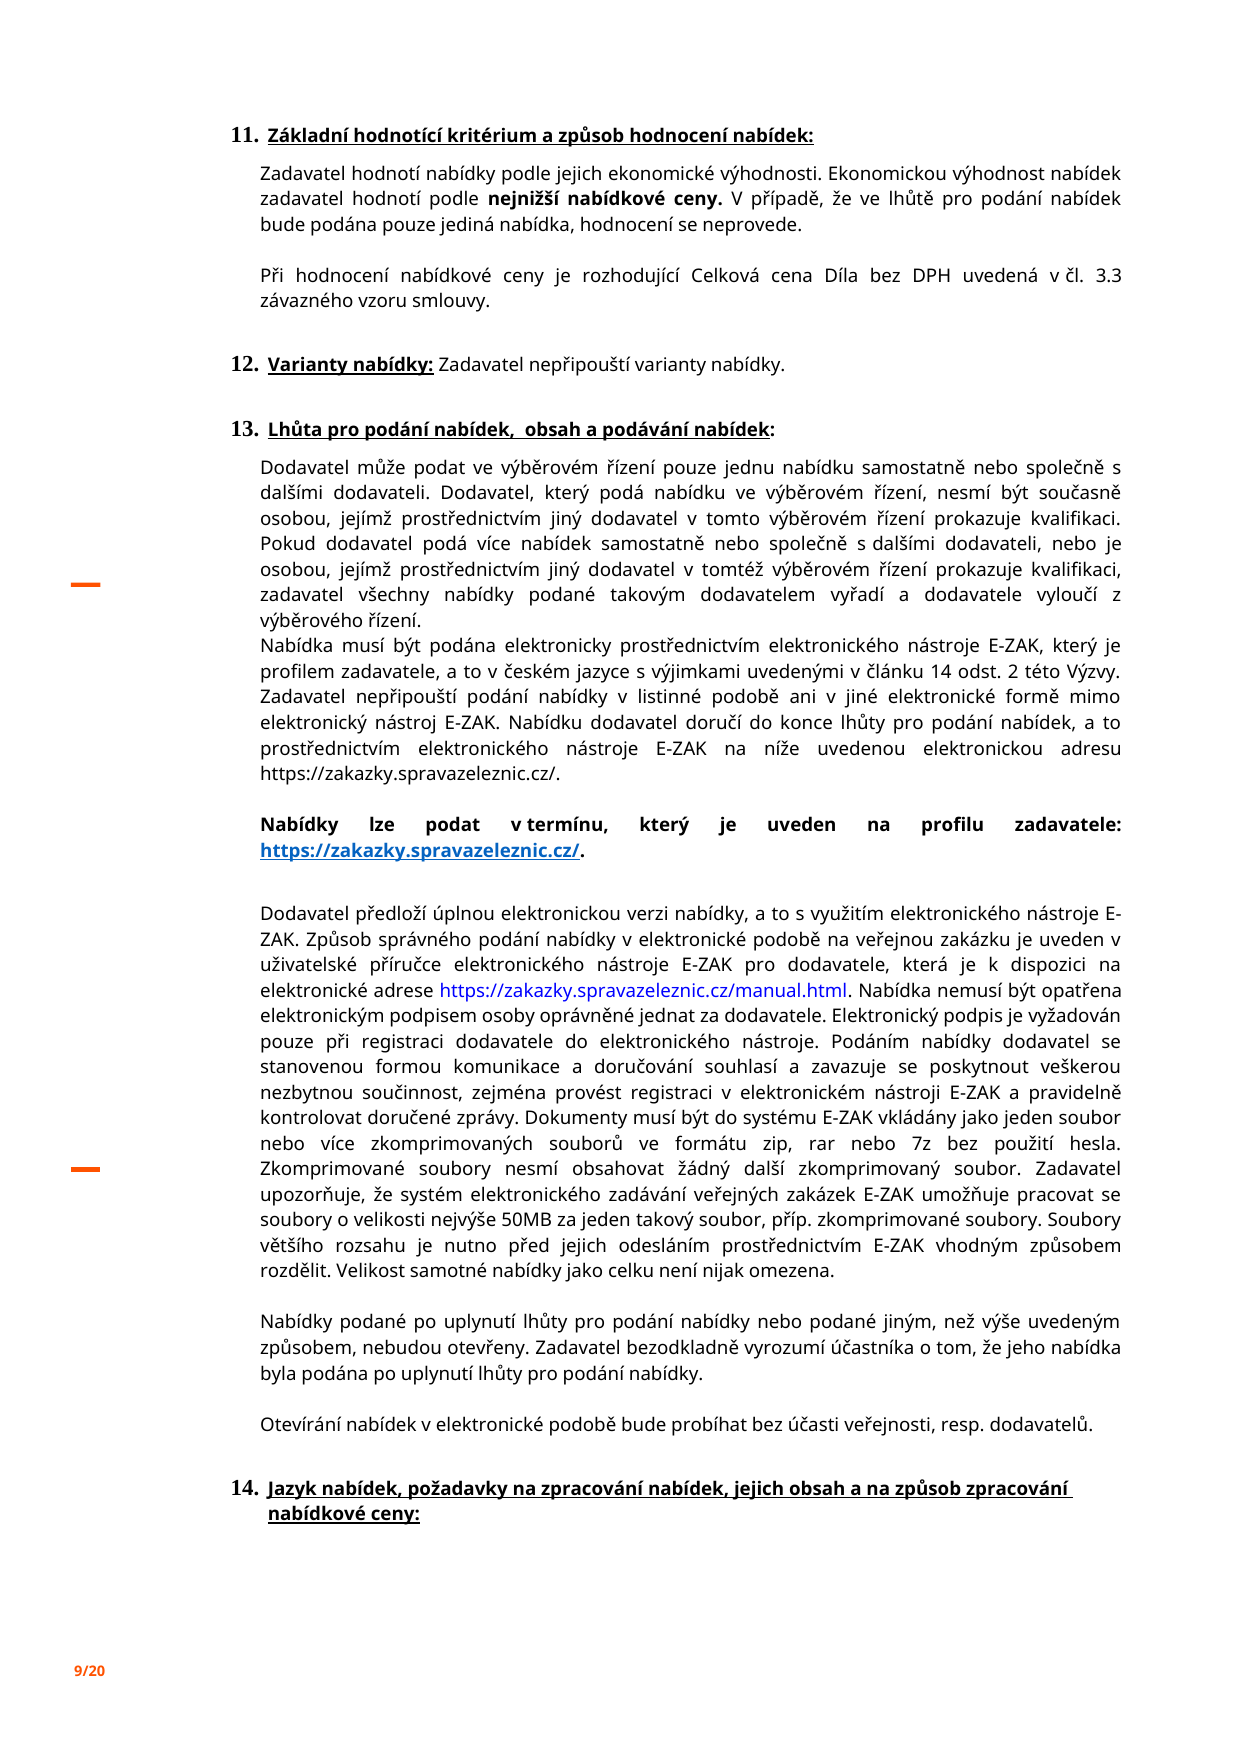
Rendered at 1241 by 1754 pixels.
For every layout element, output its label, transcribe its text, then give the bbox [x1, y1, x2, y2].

list Jazyk nabídek, požadavky na zpracování nabídek, jejich obsah a na způsob zpracování nabídkové ceny: [230, 1474, 1122, 1526]
text Nabídky podané po uplynutí lhůty pro podání nabídky nebo podané jiným, než výše uvedeným způsobem, nebudou otevřeny. Zadavatel bezodkladně vyrozumí účastníka o tom, že jeho nabídka byla podána po uplynutí lhůty pro podání nabídky. [260, 1309, 1122, 1385]
text Otevírání nabídek v elektronické podobě bude probíhat bez účasti veřejnosti, resp. dodavatelů. [260, 1411, 1122, 1436]
text Dodavatel může podat ve výběrovém řízení pouze jednu nabídku samostatně nebo společně s dalšími dodavateli. Dodavatel, který podá nabídku ve výběrovém řízení, nesmí být současně osobou, jejímž prostřednictvím jiný dodavatel v tomto výběrovém řízení prokazuje kvalifikaci. Pokud dodavatel podá více nabídek samostatně nebo společně s dalšími dodavateli, nebo je osobou, jejímž prostřednictvím jiný dodavatel v tomtéž výběrovém řízení prokazuje kvalifikaci, zadavatel všechny nabídky podané takovým dodavatelem vyřadí a dodavatele vyloučí z výběrového řízení. [260, 454, 1122, 633]
text Zadavatel hodnotí nabídky podle jejich ekonomické výhodnosti. Ekonomickou výhodnost nabídek zadavatel hodnotí podle nejnižší nabídkové ceny. V případě, že ve lhůtě pro podání nabídek bude podána pouze jediná nabídka, hodnocení se neprovede. [260, 160, 1122, 236]
list Varianty nabídky: Zadavatel nepřipouští varianty nabídky. [230, 351, 1122, 377]
text Nabídky lze podat v termínu, který je uveden na profilu zadavatele: https://zakazky.spravazeleznic.cz/. [260, 811, 1122, 862]
text Dodavatel předloží úplnou elektronickou verzi nabídky, a to s využitím elektronického nástroje E-ZAK. Způsob správného podání nabídky v elektronické podobě na veřejnou zakázku je uveden v uživatelské příručce elektronického nástroje E-ZAK pro dodavatele, která je k dispozici na elektronické adrese https://zakazky.spravazeleznic.cz/manual.html. Nabídka nemusí být opatřena elektronickým podpisem osoby oprávněné jednat za dodavatele. Elektronický podpis je vyžadován pouze při registraci dodavatele do elektronického nástroje. Podáním nabídky dodavatel se stanovenou formou komunikace a doručování souhlasí a zavazuje se poskytnout veškerou nezbytnou součinnost, zejména provést registraci v elektronickém nástroji E-ZAK a pravidelně kontrolovat doručené zprávy. Dokumenty musí být do systému E-ZAK vkládány jako jeden soubor nebo více zkomprimovaných souborů ve formátu zip, rar nebo 7z bez použití hesla. Zkomprimované soubory nesmí obsahovat žádný další zkomprimovaný soubor. Zadavatel upozorňuje, že systém elektronického zadávání veřejných zakázek E-ZAK umožňuje pracovat se soubory o velikosti nejvýše 50MB za jeden takový soubor, příp. zkomprimované soubory. Soubory většího rozsahu je nutno před jejich odesláním prostřednictvím E-ZAK vhodným způsobem rozdělit. Velikost samotné nabídky jako celku není nijak omezena. [260, 900, 1122, 1283]
text Při hodnocení nabídkové ceny je rozhodující Celková cena Díla bez DPH uvedená v čl. 3.3 závazného vzoru smlouvy. [260, 262, 1122, 313]
list Základní hodnotící kritérium a způsob hodnocení nabídek: [230, 121, 1122, 147]
list Lhůta pro podání nabídek, obsah a podávání nabídek: [230, 415, 1122, 442]
text Nabídka musí být podána elektronicky prostřednictvím elektronického nástroje E-ZAK, který je profilem zadavatele, a to v českém jazyce s výjimkami uvedenými v článku 14 odst. 2 této Výzvy. Zadavatel nepřipouští podání nabídky v listinné podobě ani v jiné elektronické formě mimo elektronický nástroj E-ZAK. Nabídku dodavatel doručí do konce lhůty pro podání nabídek, a to prostřednictvím elektronického nástroje E-ZAK na níže uvedenou elektronickou adresu https://zakazky.spravazeleznic.cz/. [260, 633, 1122, 786]
